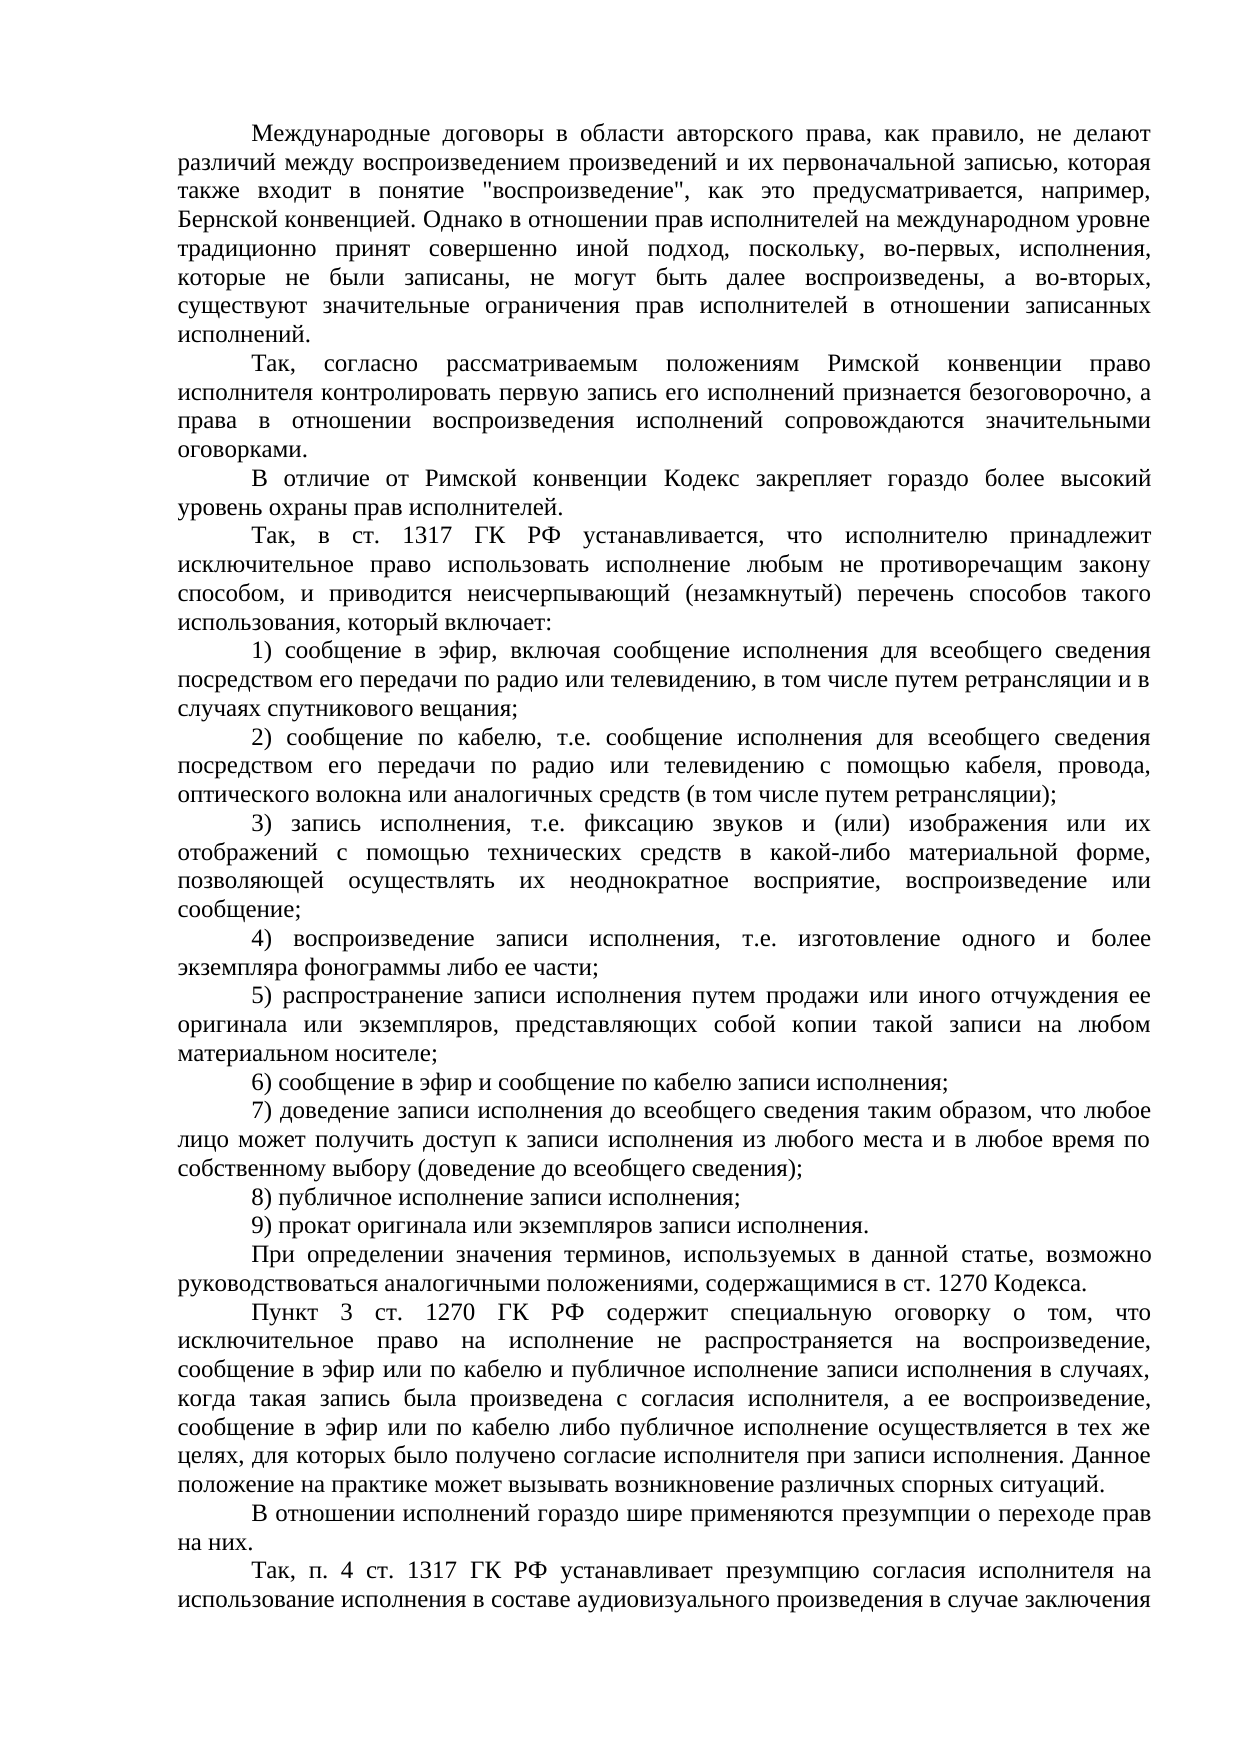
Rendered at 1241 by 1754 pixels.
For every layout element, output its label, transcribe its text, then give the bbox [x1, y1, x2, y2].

text 8) публичное исполнение записи исполнения; [177, 1182, 1152, 1211]
text В отношении исполнений гораздо шире применяются презумпции о переходе прав на них. [177, 1498, 1152, 1556]
text Так, в ст. 1317 ГК РФ устанавливается, что исполнителю принадлежит исключительное право использовать исполнение любым не противоречащим закону способом, и приводится неисчерпывающий (незамкнутый) перечень способов такого использования, который включает: [177, 521, 1152, 636]
text В отличие от Римской конвенции Кодекс закрепляет гораздо более высокий уровень охраны прав исполнителей. [177, 463, 1152, 521]
text 5) распространение записи исполнения путем продажи или иного отчуждения ее оригинала или экземпляров, представляющих собой копии такой записи на любом материальном носителе; [177, 981, 1152, 1067]
text Пункт 3 ст. 1270 ГК РФ содержит специальную оговорку о том, что исключительное право на исполнение не распространяется на воспроизведение, сообщение в эфир или по кабелю и публичное исполнение записи исполнения в случаях, когда такая запись была произведена с согласия исполнителя, а ее воспроизведение, сообщение в эфир или по кабелю либо публичное исполнение осуществляется в тех же целях, для которых было получено согласие исполнителя при записи исполнения. Данное положение на практике может вызывать возникновение различных спорных ситуаций. [177, 1297, 1152, 1498]
text 1) сообщение в эфир, включая сообщение исполнения для всеобщего сведения посредством его передачи по радио или телевидению, в том числе путем ретрансляции и в случаях спутникового вещания; [177, 636, 1152, 722]
text 2) сообщение по кабелю, т.е. сообщение исполнения для всеобщего сведения посредством его передачи по радио или телевидению с помощью кабеля, провода, оптического волокна или аналогичных средств (в том числе путем ретрансляции); [177, 722, 1152, 808]
text 7) доведение записи исполнения до всеобщего сведения таким образом, что любое лицо может получить доступ к записи исполнения из любого места и в любое время по собственному выбору (доведение до всеобщего сведения); [177, 1096, 1152, 1182]
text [177, 1556, 1152, 1613]
text 3) запись исполнения, т.е. фиксацию звуков и (или) изображения или их отображений с помощью технических средств в какой-либо материальной форме, позволяющей осуществлять их неоднократное восприятие, воспроизведение или сообщение; [177, 808, 1152, 923]
text 6) сообщение в эфир и сообщение по кабелю записи исполнения; [177, 1067, 1152, 1096]
text Так, согласно рассматриваемым положениям Римской конвенции право исполнителя контролировать первую запись его исполнений признается безоговорочно, а права в отношении воспроизведения исполнений сопровождаются значительными оговорками. [177, 348, 1152, 463]
text При определении значения терминов, используемых в данной статье, возможно руководствоваться аналогичными положениями, содержащимися в ст. 1270 Кодекса. [177, 1239, 1152, 1297]
text Международные договоры в области авторского права, как правило, не делают различий между воспроизведением произведений и их первоначальной записью, которая также входит в понятие "воспроизведение", как это предусматривается, например, Бернской конвенцией. Однако в отношении прав исполнителей на международном уровне традиционно принят совершенно иной подход, поскольку, во-первых, исполнения, которые не были записаны, не могут быть далее воспроизведены, а во-вторых, существуют значительные ограничения прав исполнителей в отношении записанных исполнений. [177, 118, 1152, 348]
text 4) воспроизведение записи исполнения, т.е. изготовление одного и более экземпляра фонограммы либо ее части; [177, 923, 1152, 981]
text 9) прокат оригинала или экземпляров записи исполнения. [177, 1211, 1152, 1239]
